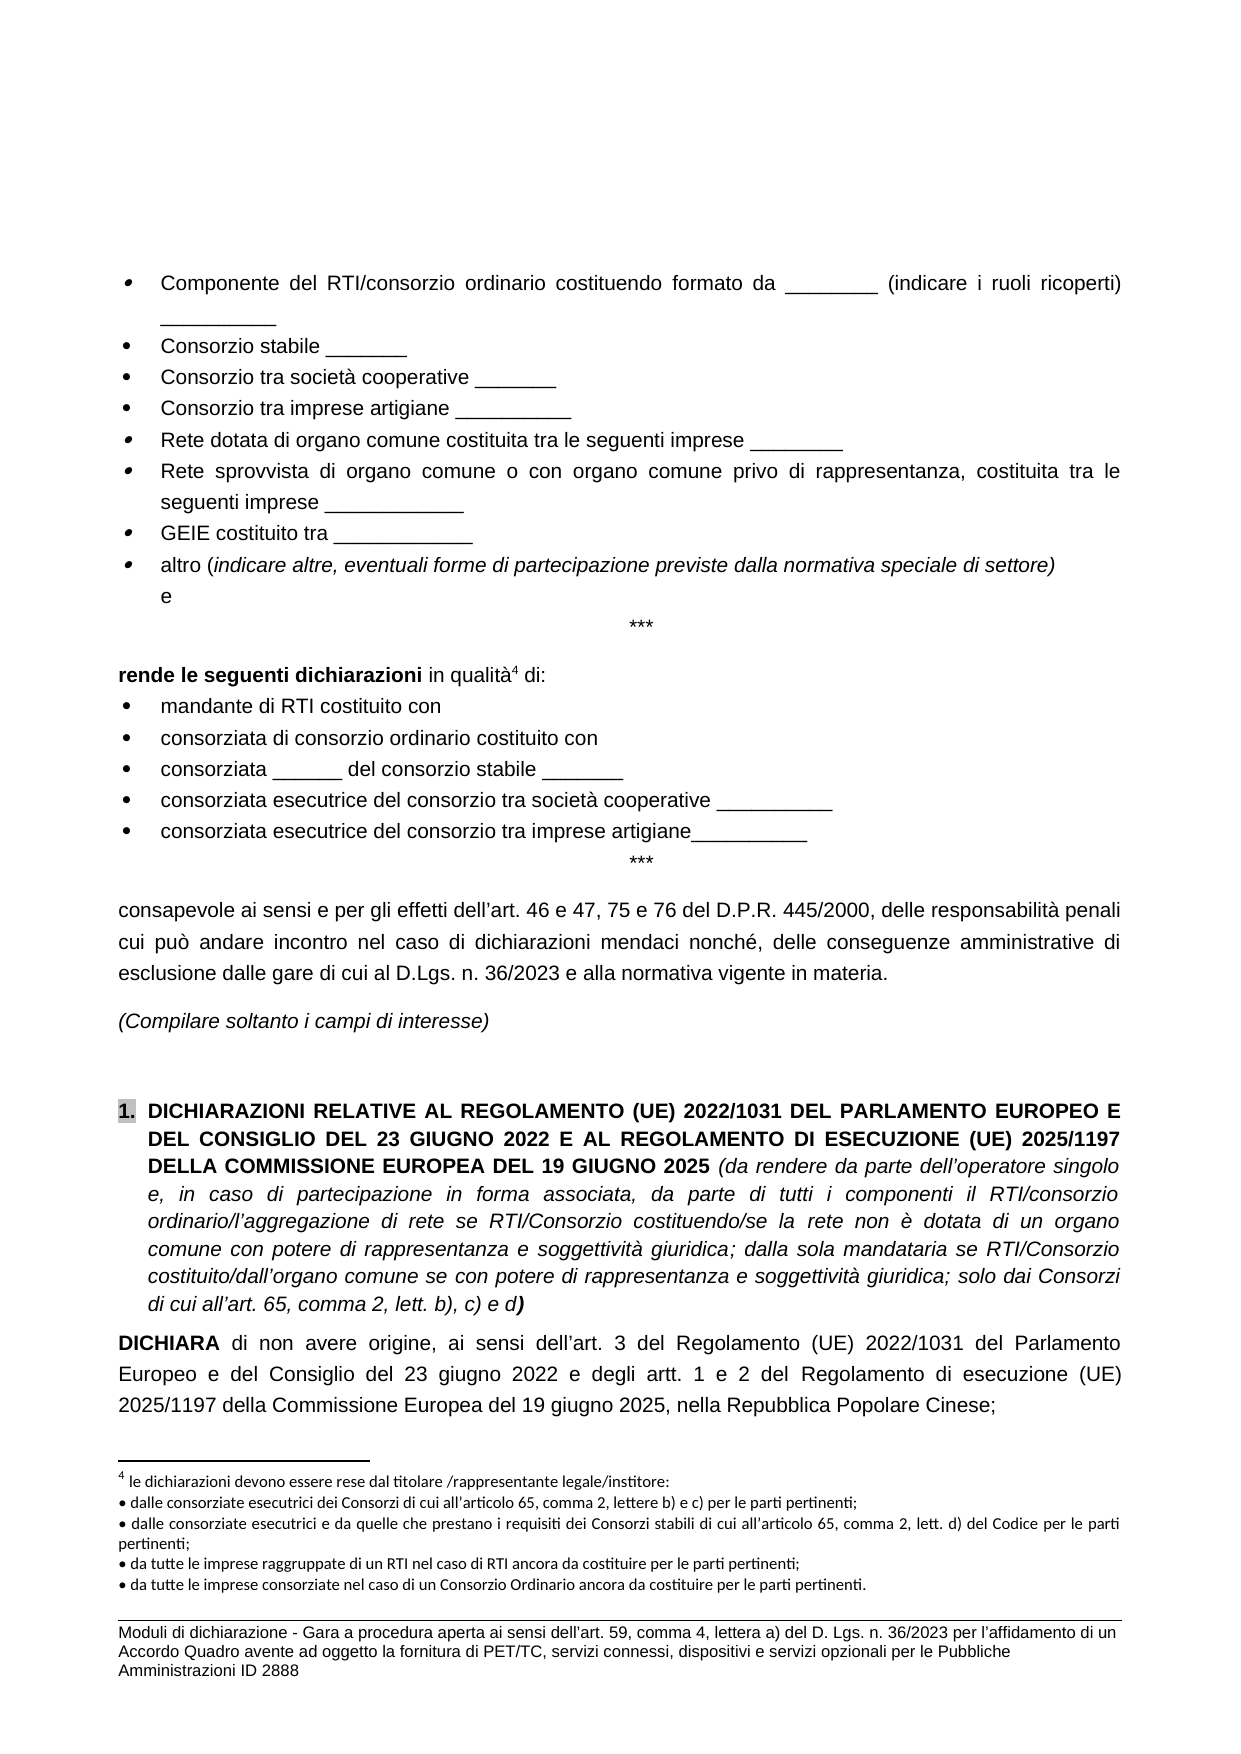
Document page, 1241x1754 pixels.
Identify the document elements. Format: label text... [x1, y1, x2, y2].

text rende le seguenti dichiarazioni in qualità di: [118, 657, 1122, 689]
list altro (indicare altre, eventuali forme di partecipazione previste dalla normativa speciale di settore) [123, 547, 1122, 578]
list e [160, 578, 1122, 609]
list consorziata ______ del consorzio stabile _______ [123, 751, 1122, 782]
list DICHIARAZIONI RELATIVE AL REGOLAMENTO (UE) 2022/1031 DEL PARLAMENTO EUROPEO E DEL CONSIGLIO DEL 23 GIUGNO 2022 E AL REGOLAMENTO DI ESECUZIONE (UE) 2025/1197 DELLA COMMISSIONE EUROPEA DEL 19 GIUGNO 2025 (da rendere da parte dell’operatore singolo e, in caso di partecipazione in forma associata, da parte di tutti i componenti il RTI/consorzio ordinario/l’aggregazione di rete se RTI/Consorzio costituendo/se la rete non è dotata di un organo comune con potere di rappresentanza e soggettività giuridica; dalla sola mandataria se RTI/Consorzio costituito/dall’organo comune se con potere di rappresentanza e soggettività giuridica; solo dai Consorzi di cui all’art. 65, comma 2, lett. b), c) e d) [118, 1099, 1122, 1316]
list consorziata di consorzio ordinario costituito con [123, 720, 1122, 751]
list Componente del RTI/consorzio ordinario costituendo formato da ________ (indicare i ruoli ricoperti) __________ [123, 266, 1122, 328]
list *** [160, 845, 1122, 876]
list Consorzio stabile _______ [123, 328, 1122, 359]
list Rete dotata di organo comune costituita tra le seguenti imprese ________ [123, 422, 1122, 453]
list consorziata esecutrice del consorzio tra imprese artigiane__________ [123, 814, 1122, 845]
text DICHIARA di non avere origine, ai sensi dell’art. 3 del Regolamento (UE) 2022/1031 del Parlamento Europeo e del Consiglio del 23 giugno 2022 e degli artt. 1 e 2 del Regolamento di esecuzione (UE) 2025/1197 della Commissione Europea del 19 giugno 2025, nella Repubblica Popolare Cinese; [118, 1325, 1122, 1419]
list Consorzio tra imprese artigiane __________ [123, 391, 1122, 422]
list GEIE costituito tra ____________ [123, 516, 1122, 547]
text (Compilare soltanto i campi di interesse) [118, 1003, 1122, 1034]
list Consorzio tra società cooperative _______ [123, 359, 1122, 391]
list consorziata esecutrice del consorzio tra società cooperative __________ [123, 782, 1122, 814]
list *** [160, 609, 1122, 641]
list mandante di RTI costituito con [123, 689, 1122, 720]
list Rete sprovvista di organo comune o con organo comune privo di rappresentanza, costituita tra le seguenti imprese ____________ [123, 453, 1122, 516]
text consapevole ai sensi e per gli effetti dell’art. 46 e 47, 75 e 76 del D.P.R. 445/2000, delle responsabilità penali cui può andare incontro nel caso di dichiarazioni mendaci nonché, delle conseguenze amministrative di esclusione dalle gare di cui al D.Lgs. n. 36/2023 e alla normativa vigente in materia. [118, 893, 1122, 987]
